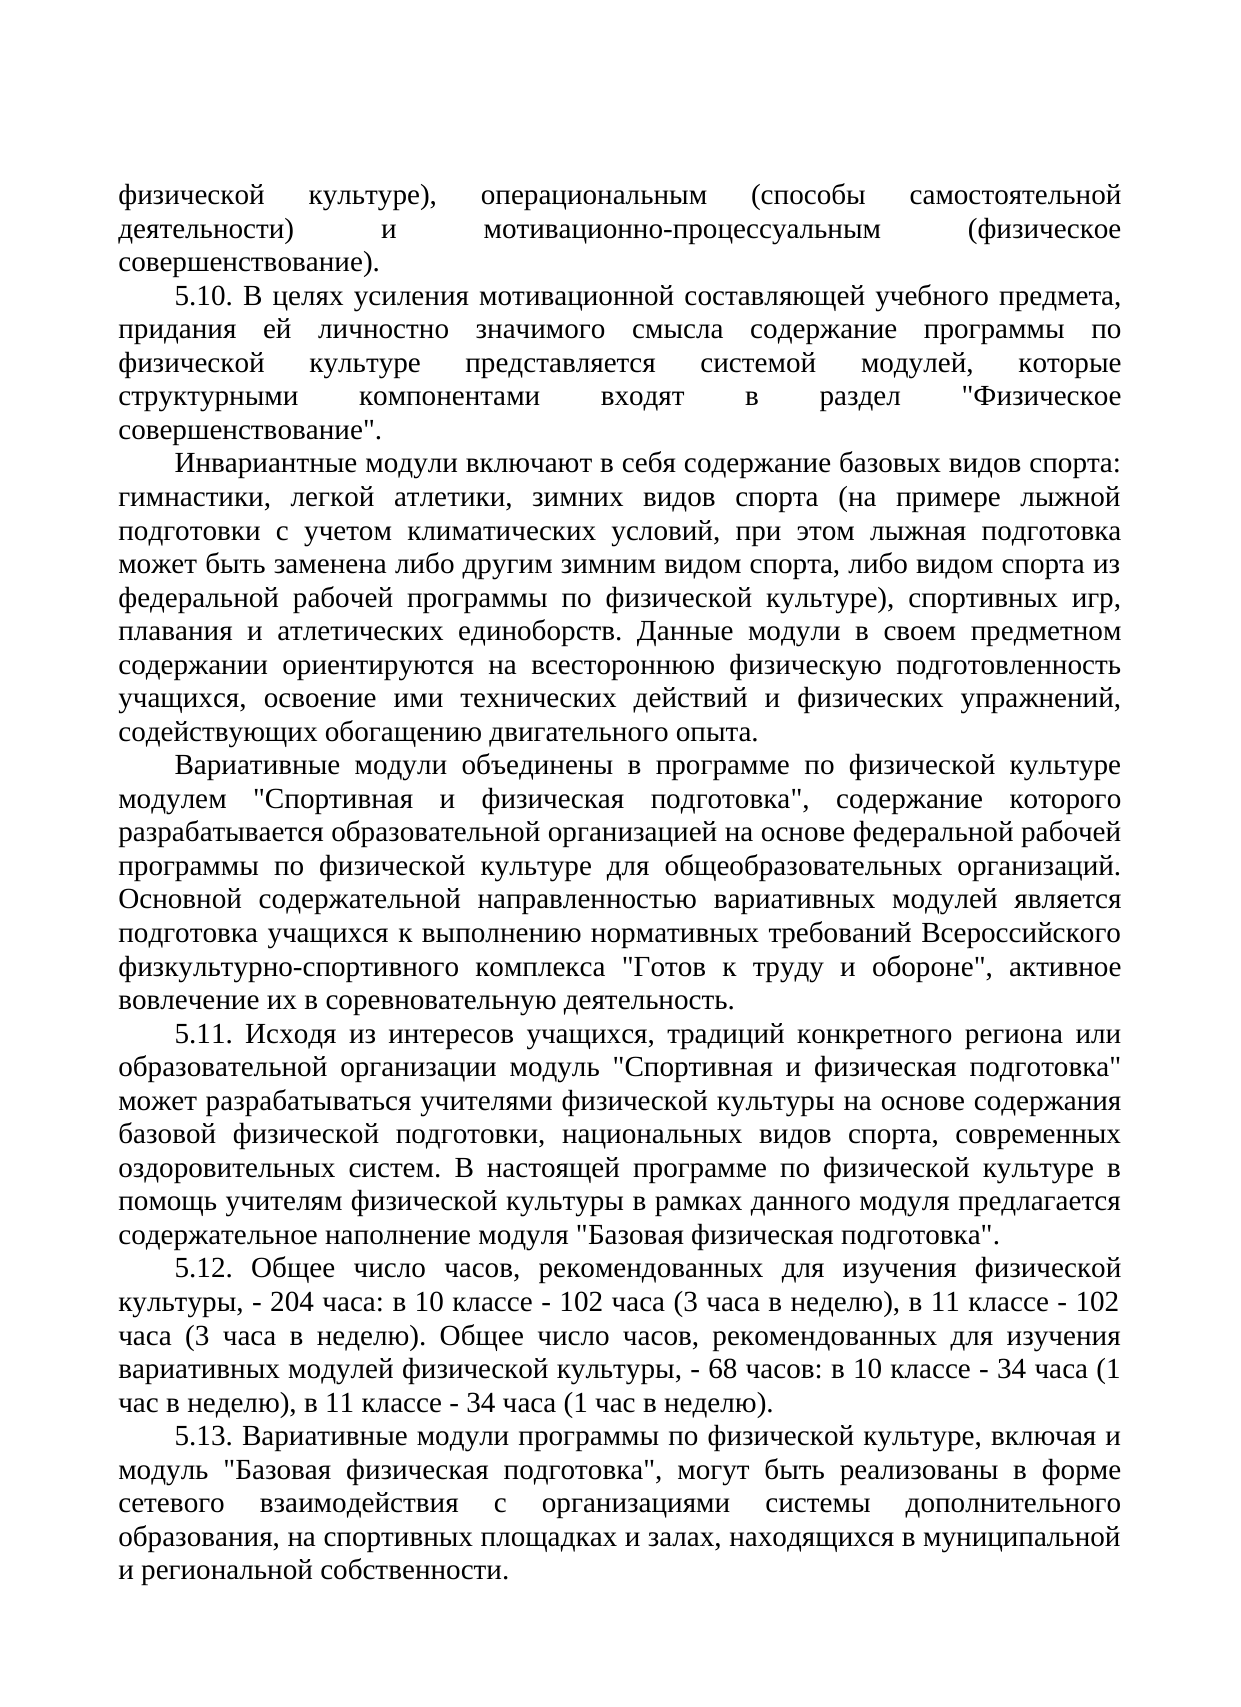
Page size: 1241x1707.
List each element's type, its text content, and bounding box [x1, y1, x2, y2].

text 5.11. Исходя из интересов учащихся, традиций конкретного региона или образовательной организации модуль "Спортивная и физическая подготовка" может разрабатываться учителями физической культуры на основе содержания базовой физической подготовки, национальных видов спорта, современных оздоровительных систем. В настоящей программе по физической культуре в помощь учителям физической культуры в рамках данного модуля предлагается содержательное наполнение модуля "Базовая физическая подготовка". [118, 1016, 1122, 1251]
text 5.10. В целях усиления мотивационной составляющей учебного предмета, придания ей личностно значимого смысла содержание программы по физической культуре представляется системой модулей, которые структурными компонентами входят в раздел "Физическое совершенствование". [118, 278, 1122, 446]
text Вариативные модули объединены в программе по физической культуре модулем "Спортивная и физическая подготовка", содержание которого разрабатывается образовательной организацией на основе федеральной рабочей программы по физической культуре для общеобразовательных организаций. Основной содержательной направленностью вариативных модулей является подготовка учащихся к выполнению нормативных требований Всероссийского физкультурно-спортивного комплекса "Готов к труду и обороне", активное вовлечение их в соревновательную деятельность. [118, 747, 1122, 1016]
text 5.12. Общее число часов, рекомендованных для изучения физической культуры, - 204 часа: в 10 классе - 102 часа (3 часа в неделю), в 11 классе - 102 часа (3 часа в неделю). Общее число часов, рекомендованных для изучения вариативных модулей физической культуры, - 68 часов: в 10 классе - 34 часа (1 час в неделю), в 11 классе - 34 часа (1 час в неделю). [118, 1251, 1122, 1418]
text Инвариантные модули включают в себя содержание базовых видов спорта: гимнастики, легкой атлетики, зимних видов спорта (на примере лыжной подготовки с учетом климатических условий, при этом лыжная подготовка может быть заменена либо другим зимним видом спорта, либо видом спорта из федеральной рабочей программы по физической культуре), спортивных игр, плавания и атлетических единоборств. Данные модули в своем предметном содержании ориентируются на всестороннюю физическую подготовленность учащихся, освоение ими технических действий и физических упражнений, содействующих обогащению двигательного опыта. [118, 446, 1122, 747]
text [118, 177, 1122, 278]
text 5.13. Вариативные модули программы по физической культуре, включая и модуль "Базовая физическая подготовка", могут быть реализованы в форме сетевого взаимодействия с организациями системы дополнительного образования, на спортивных площадках и залах, находящихся в муниципальной и региональной собственности. [118, 1418, 1122, 1586]
